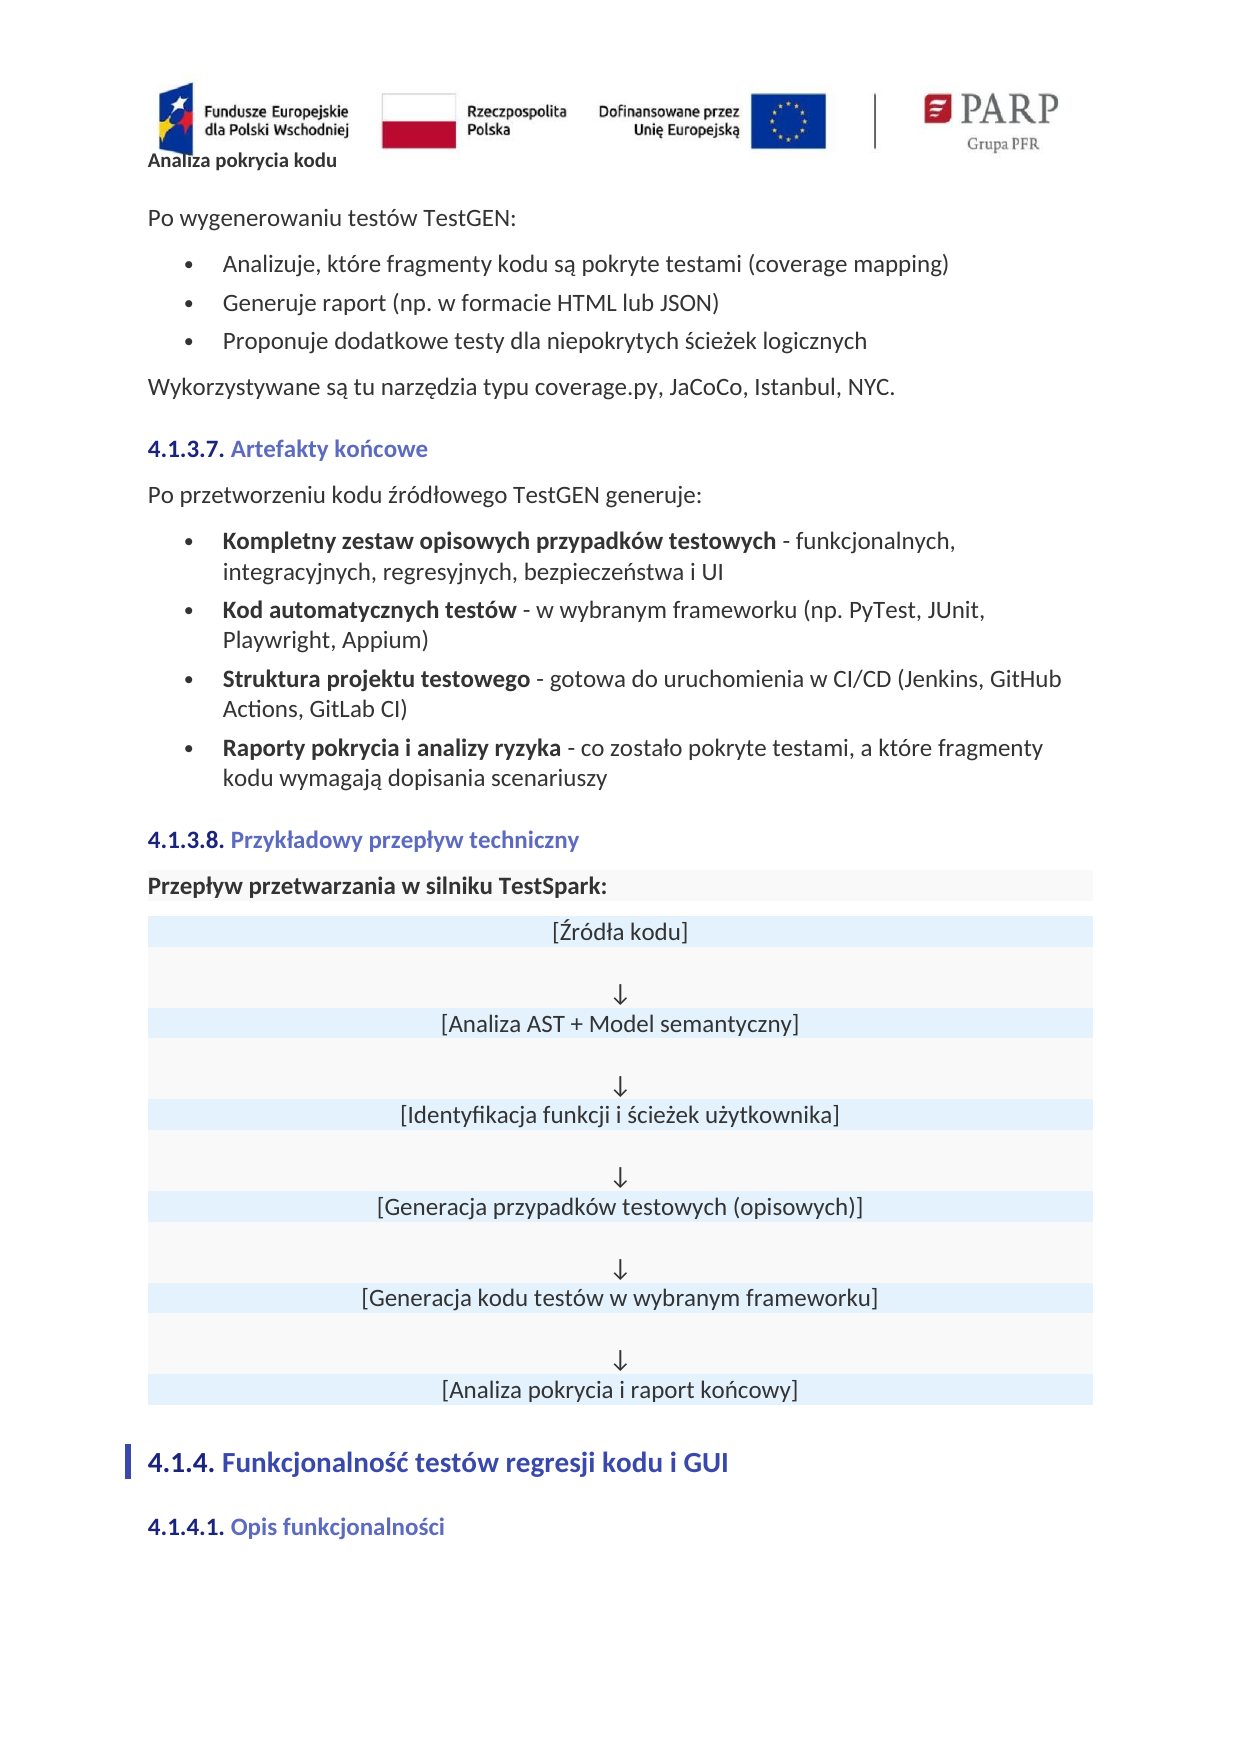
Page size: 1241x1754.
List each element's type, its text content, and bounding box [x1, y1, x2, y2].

list Kod automatycznych testów - w wybranym frameworku (np. PyTest, JUnit, Playwright, Appium) [185, 594, 1093, 655]
list Proponuje dodatkowe testy dla niepokrytych ścieżek logicznych [185, 325, 1093, 356]
text Po wygenerowaniu testów TestGEN: [148, 202, 1093, 233]
text ↓ [148, 947, 1093, 1008]
list Raporty pokrycia i analizy ryzyka - co zostało pokryte testami, a które fragmenty kodu wymagają dopisania scenariuszy [185, 732, 1093, 793]
list Kompletny zestaw opisowych przypadków testowych - funkcjonalnych, integracyjnych, regresyjnych, bezpieczeństwa i UI [185, 525, 1093, 586]
text [Generacja przypadków testowych (opisowych)] [148, 1191, 1093, 1222]
text [Identyfikacja funkcji i ścieżek użytkownika] [148, 1099, 1093, 1130]
list Struktura projektu testowego - gotowa do uruchomienia w CI/CD (Jenkins, GitHub Actions, GitLab CI) [185, 663, 1093, 724]
text ↓ [148, 1130, 1093, 1191]
text ↓ [148, 1038, 1093, 1099]
subtitle Analiza pokrycia kodu [148, 148, 1093, 173]
subtitle 4.1.4.1. Opis funkcjonalności [148, 1511, 1093, 1541]
text Przepływ przetwarzania w silniku TestSpark: [148, 870, 1093, 901]
text ↓ [148, 1222, 1093, 1283]
picture [147, 73, 1060, 164]
text [Źródła kodu] [148, 916, 1093, 947]
text Wykorzystywane są tu narzędzia typu coverage.py, JaCoCo, Istanbul, NYC. [148, 371, 1093, 402]
subtitle 4.1.3.7. Artefakty końcowe [148, 433, 1093, 463]
subtitle 4.1.3.8. Przykładowy przepływ techniczny [148, 824, 1093, 854]
text [Generacja kodu testów w wybranym frameworku] [148, 1283, 1093, 1313]
subtitle 4.1.4. Funkcjonalność testów regresji kodu i GUI [131, 1444, 1093, 1479]
text ↓ [148, 1313, 1093, 1374]
list Analizuje, które fragmenty kodu są pokryte testami (coverage mapping) [185, 248, 1093, 279]
text [Analiza pokrycia i raport końcowy] [148, 1374, 1093, 1405]
text Po przetworzeniu kodu źródłowego TestGEN generuje: [148, 479, 1093, 509]
list Generuje raport (np. w formacie HTML lub JSON) [185, 287, 1093, 317]
text [Analiza AST + Model semantyczny] [148, 1008, 1093, 1038]
